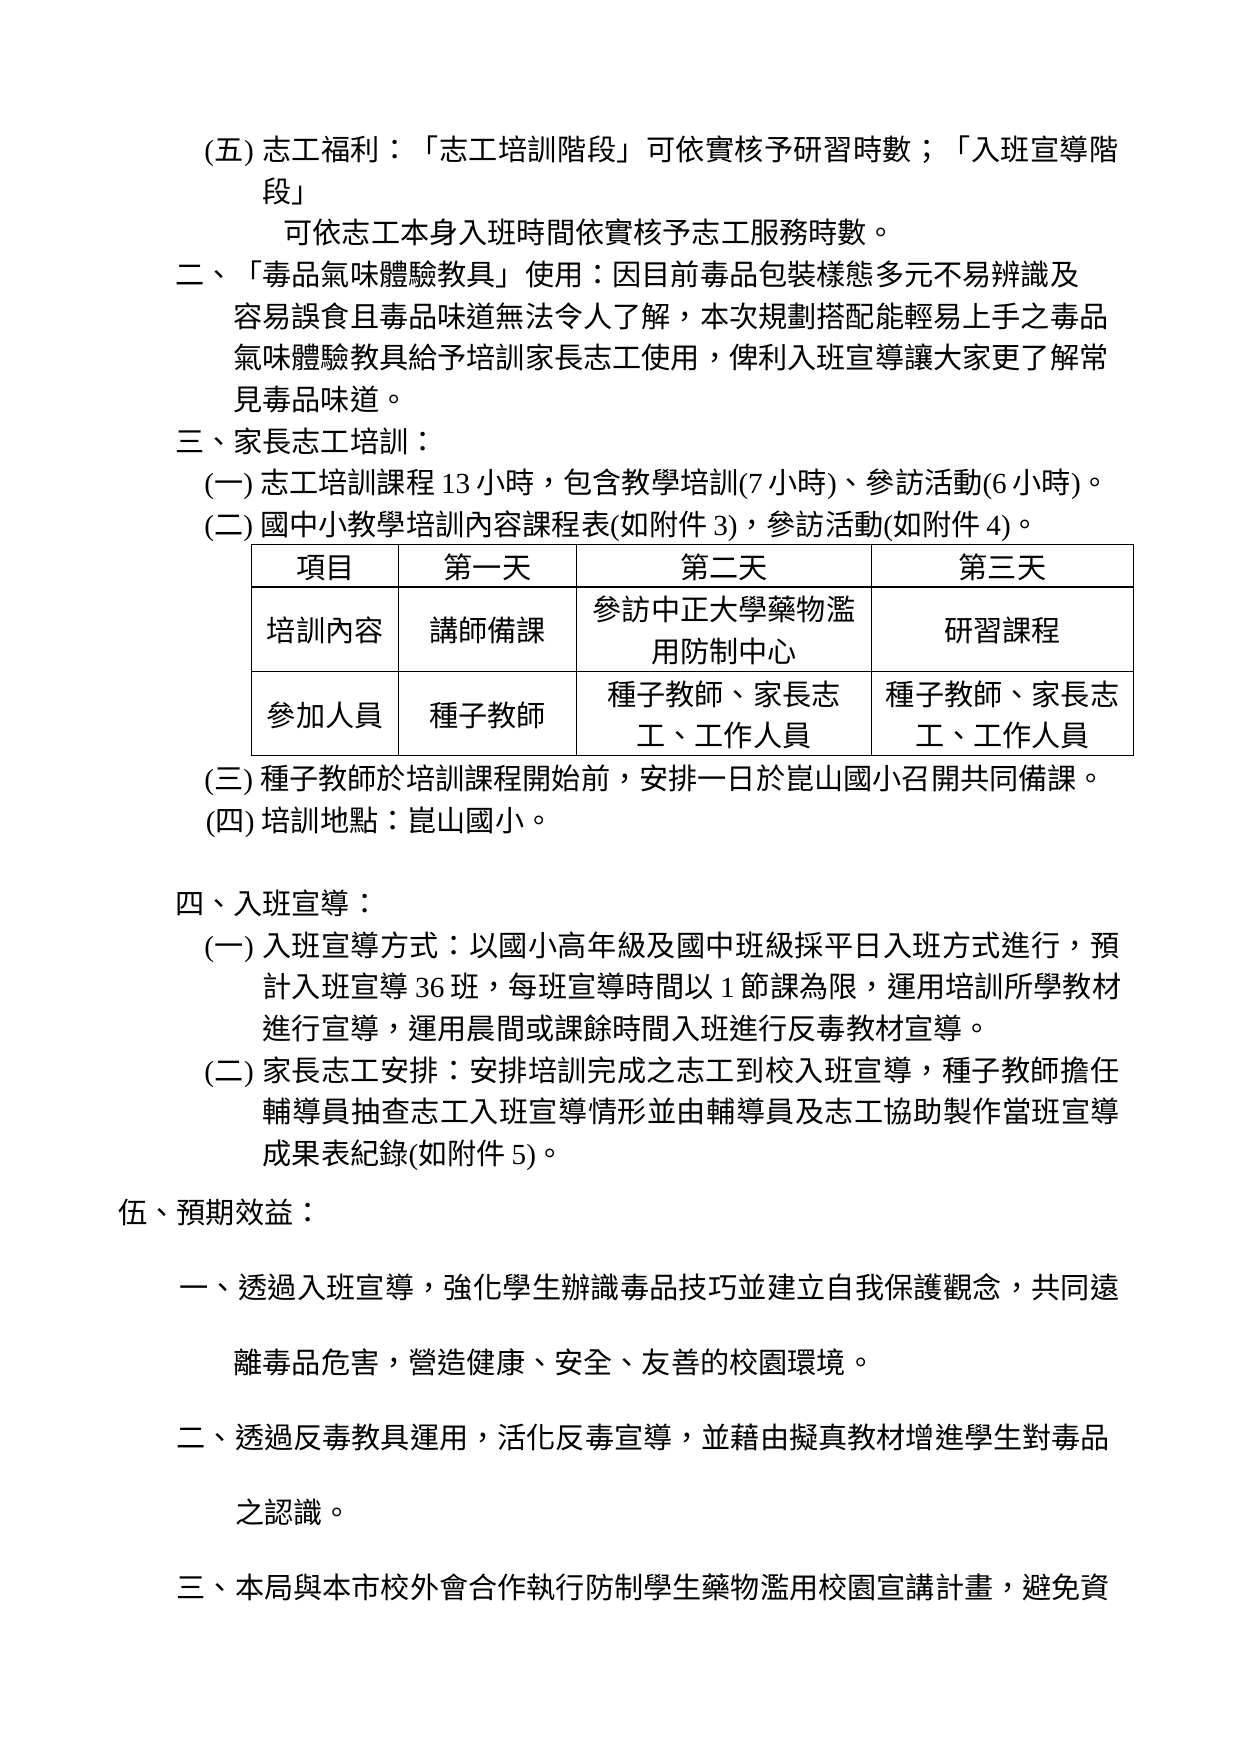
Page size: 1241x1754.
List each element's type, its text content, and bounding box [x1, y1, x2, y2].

text (一) 入班宣導方式：以國小高年級及國中班級採平日入班方式進行，預計入班宣導36班，每班宣導時間以1節課為限，運用培訓所學教材進行宣導，運用晨間或課餘時間入班進行反毒教材宣導。 [204, 923, 1122, 1048]
text 伍、預期效益： [118, 1173, 1122, 1248]
table_cell 種子教師、家長志工、工作人員 [872, 672, 1133, 755]
text 四、入班宣導： [0, 881, 1122, 923]
text (一) 志工培訓課程13小時，包含教學培訓(7小時)、參訪活動(6小時)。 [204, 460, 1122, 502]
text (五) 志工福利：「志工培訓階段」可依實核予研習時數；「入班宣導階段」 [204, 127, 1122, 210]
table_header 項目 [252, 545, 398, 586]
text (二) 國中小教學培訓內容課程表(如附件3)，參訪活動(如附件4)。 [204, 502, 1122, 544]
text 見毒品味道。 [0, 377, 1122, 419]
text 之認識。 [118, 1473, 1122, 1548]
table_cell 研習課程 [872, 588, 1133, 671]
text 二、「毒品氣味體驗教具」使用：因目前毒品包裝樣態多元不易辨識及 [0, 252, 1122, 294]
text 可依志工本身入班時間依實核予志工服務時數。 [254, 210, 1122, 252]
text 三、本局與本市校外會合作執行防制學生藥物濫用校園宣講計畫，避免資 [118, 1548, 1122, 1623]
table_cell 培訓內容 [252, 588, 398, 671]
table_header 第一天 [399, 545, 576, 586]
table_cell 種子教師 [399, 672, 576, 755]
text (三) 種子教師於培訓課程開始前，安排一日於崑山國小召開共同備課。 [204, 756, 1122, 798]
table_header 第二天 [577, 545, 871, 586]
text (四) 培訓地點：崑山國小。 [118, 798, 1122, 839]
table_cell 參訪中正大學藥物濫用防制中心 [577, 588, 871, 671]
table_cell 講師備課 [399, 588, 576, 671]
text (二) 家長志工安排：安排培訓完成之志工到校入班宣導，種子教師擔任輔導員抽查志工入班宣導情形並由輔導員及志工協助製作當班宣導成果表紀錄(如附件5)。 [204, 1048, 1122, 1173]
text 一、透過入班宣導，強化學生辦識毒品技巧並建立自我保護觀念，共同遠離毒品危害，營造健康、安全、友善的校園環境。 [179, 1248, 1122, 1398]
table_header 第三天 [872, 545, 1133, 586]
text 容易誤食且毒品味道無法令人了解，本次規劃搭配能輕易上手之毒品 [0, 294, 1122, 335]
table_cell 參加人員 [252, 672, 398, 755]
text 氣味體驗教具給予培訓家長志工使用，俾利入班宣導讓大家更了解常 [0, 335, 1122, 377]
table_cell 種子教師、家長志工、工作人員 [577, 672, 871, 755]
text 三、家長志工培訓： [0, 419, 1122, 460]
text 二、透過反毒教具運用，活化反毒宣導，並藉由擬真教材增進學生對毒品 [118, 1398, 1122, 1473]
